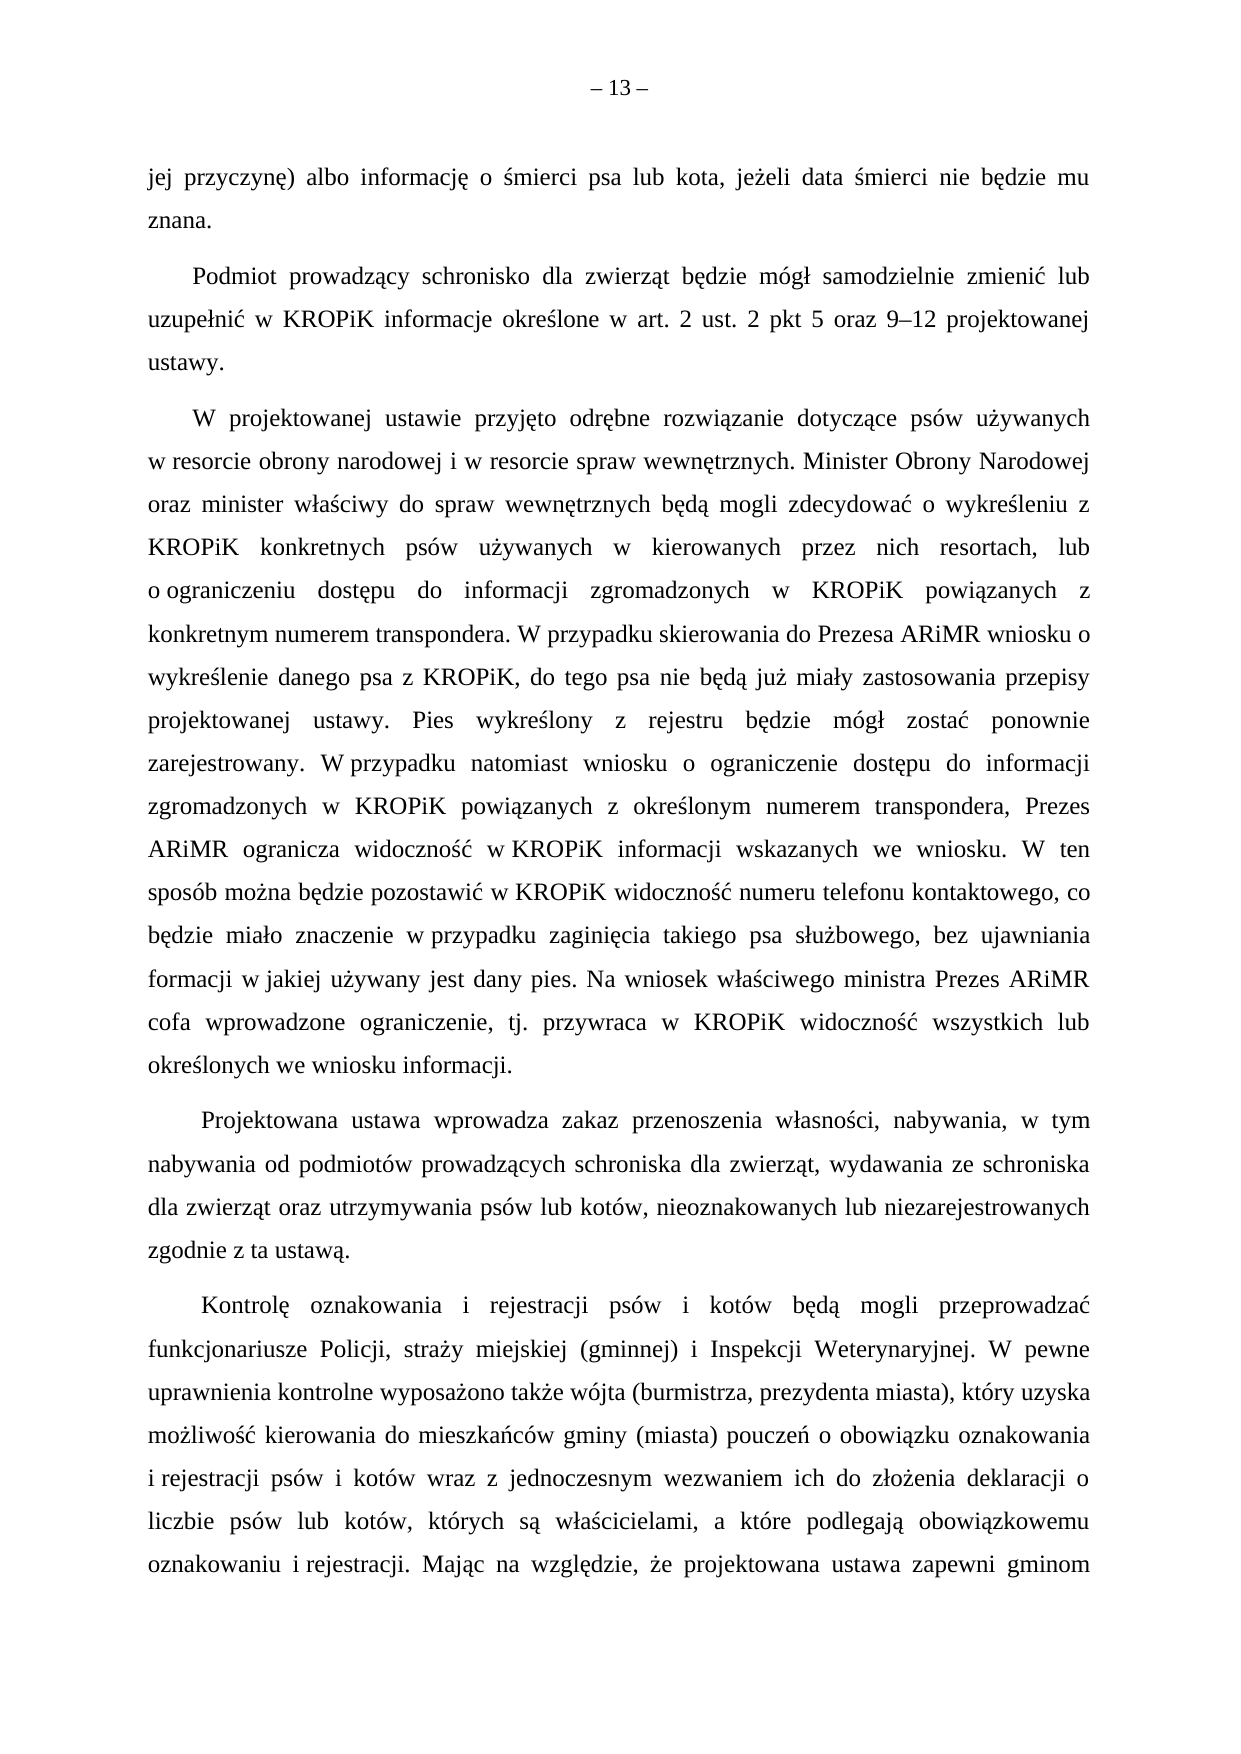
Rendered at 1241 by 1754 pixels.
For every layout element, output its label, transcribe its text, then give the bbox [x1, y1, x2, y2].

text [148, 1291, 1091, 1578]
text W projektowanej ustawie przyjęto odrębne rozwiązanie dotyczące psów używanych w resorcie obrony narodowej i w resorcie spraw wewnętrznych. Minister Obrony Narodowej oraz minister właściwy do spraw wewnętrznych będą mogli zdecydować o wykreśleniu z KROPiK konkretnych psów używanych w kierowanych przez nich resortach, lub o ograniczeniu dostępu do informacji zgromadzonych w KROPiK powiązanych z konkretnym numerem transpondera. W przypadku skierowania do Prezesa ARiMR wniosku o wykreślenie danego psa z KROPiK, do tego psa nie będą już miały zastosowania przepisy projektowanej ustawy. Pies wykreślony z rejestru będzie mógł zostać ponownie zarejestrowany. W przypadku natomiast wniosku o ograniczenie dostępu do informacji zgromadzonych w KROPiK powiązanych z określonym numerem transpondera, Prezes ARiMR ogranicza widoczność w KROPiK informacji wskazanych we wniosku. W ten sposób można będzie pozostawić w KROPiK widoczność numeru telefonu kontaktowego, co będzie miało znaczenie w przypadku zaginięcia takiego psa służbowego, bez ujawniania formacji w jakiej używany jest dany pies. Na wniosek właściwego ministra Prezes ARiMR cofa wprowadzone ograniczenie, tj. przywraca w KROPiK widoczność wszystkich lub określonych we wniosku informacji. [148, 403, 1091, 1079]
text Projektowana ustawa wprowadza zakaz przenoszenia własności, nabywania, w tym nabywania od podmiotów prowadzących schroniska dla zwierząt, wydawania ze schroniska dla zwierząt oraz utrzymywania psów lub kotów, nieoznakowanych lub niezarejestrowanych zgodnie z ta ustawą. [148, 1106, 1091, 1264]
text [148, 162, 1091, 234]
text Podmiot prowadzący schronisko dla zwierząt będzie mógł samodzielnie zmienić lub uzupełnić w KROPiK informacje określone w art. 2 ust. 2 pkt 5 oraz 9–12 projektowanej ustawy. [148, 261, 1091, 376]
